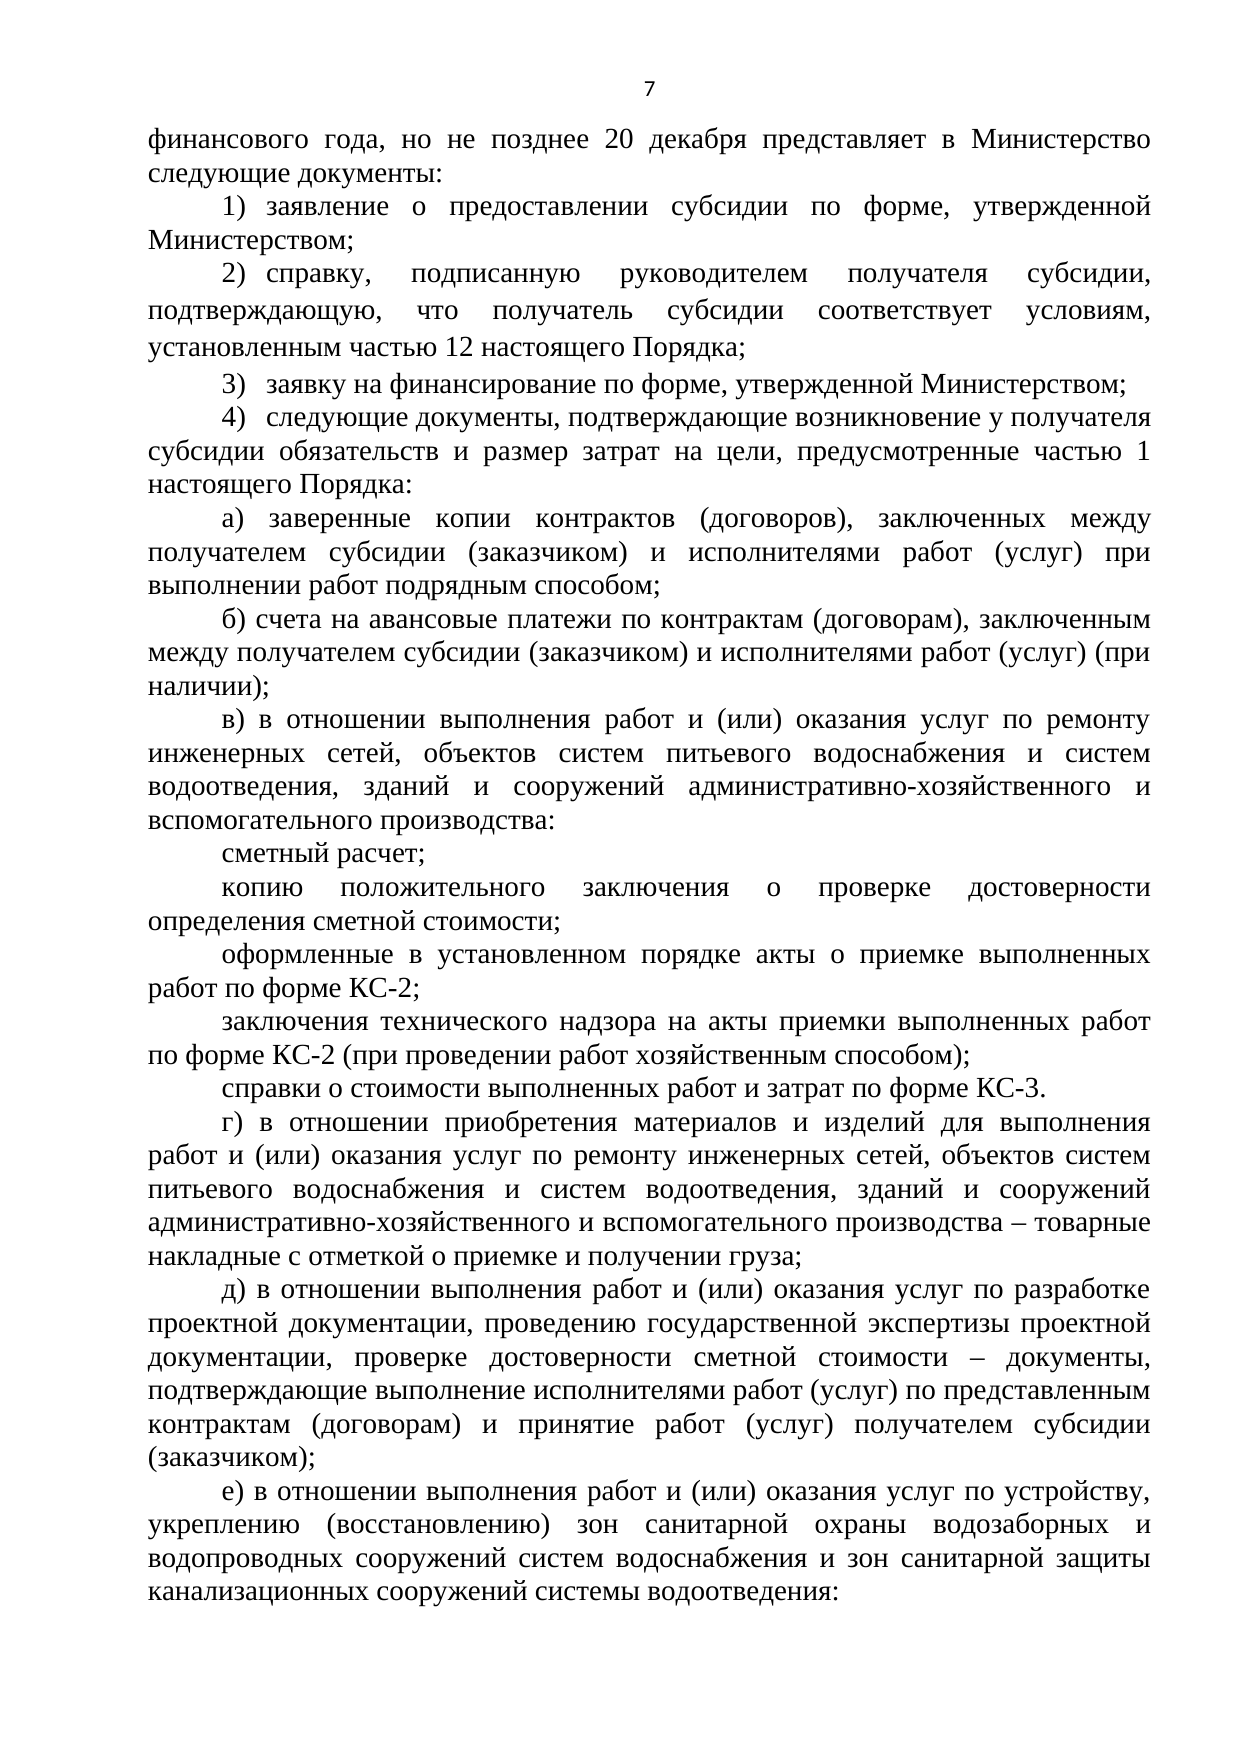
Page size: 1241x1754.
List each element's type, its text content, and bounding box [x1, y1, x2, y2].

text копию положительного заключения о проверке достоверности определения сметной стоимости; [148, 869, 1152, 936]
text справки о стоимости выполненных работ и затрат по форме КС-3. [148, 1070, 1152, 1104]
text оформленные в установленном порядке акты о приемке выполненных работ по форме КС-2; [148, 936, 1152, 1003]
text 1) заявление о предоставлении субсидии по форме, утвержденной Министерством; [148, 188, 1152, 255]
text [148, 121, 1152, 188]
text д) в отношении выполнения работ и (или) оказания услуг по разработке проектной документации, проведению государственной экспертизы проектной документации, проверке достоверности сметной стоимости – документы, подтверждающие выполнение исполнителями работ (услуг) по представленным контрактам (договорам) и принятие работ (услуг) получателем субсидии (заказчиком); [148, 1272, 1152, 1473]
text заключения технического надзора на акты приемки выполненных работ по форме КС-2 (при проведении работ хозяйственным способом); [148, 1003, 1152, 1070]
text 3) заявку на финансирование по форме, утвержденной Министерством; [148, 366, 1152, 399]
text 2) справку, подписанную руководителем получателя субсидии, подтверждающую, что получатель субсидии соответствует условиям, установленным частью 12 настоящего Порядка; [148, 255, 1152, 363]
text а) заверенные копии контрактов (договоров), заключенных между получателем субсидии (заказчиком) и исполнителями работ (услуг) при выполнении работ подрядным способом; [148, 500, 1152, 601]
text сметный расчет; [148, 836, 1152, 869]
text г) в отношении приобретения материалов и изделий для выполнения работ и (или) оказания услуг по ремонту инженерных сетей, объектов систем питьевого водоснабжения и систем водоотведения, зданий и сооружений административно-хозяйственного и вспомогательного производства – товарные накладные с отметкой о приемке и получении груза; [148, 1104, 1152, 1272]
text е) в отношении выполнения работ и (или) оказания услуг по устройству, укреплению (восстановлению) зон санитарной охраны водозаборных и водопроводных сооружений систем водоснабжения и зон санитарной защиты канализационных сооружений системы водоотведения: [148, 1473, 1152, 1607]
text б) счета на авансовые платежи по контрактам (договорам), заключенным между получателем субсидии (заказчиком) и исполнителями работ (услуг) (при наличии); [148, 601, 1152, 701]
text в) в отношении выполнения работ и (или) оказания услуг по ремонту инженерных сетей, объектов систем питьевого водоснабжения и систем водоотведения, зданий и сооружений административно-хозяйственного и вспомогательного производства: [148, 701, 1152, 836]
text 4) следующие документы, подтверждающие возникновение у получателя субсидии обязательств и размер затрат на цели, предусмотренные частью 1 настоящего Порядка: [148, 399, 1152, 500]
